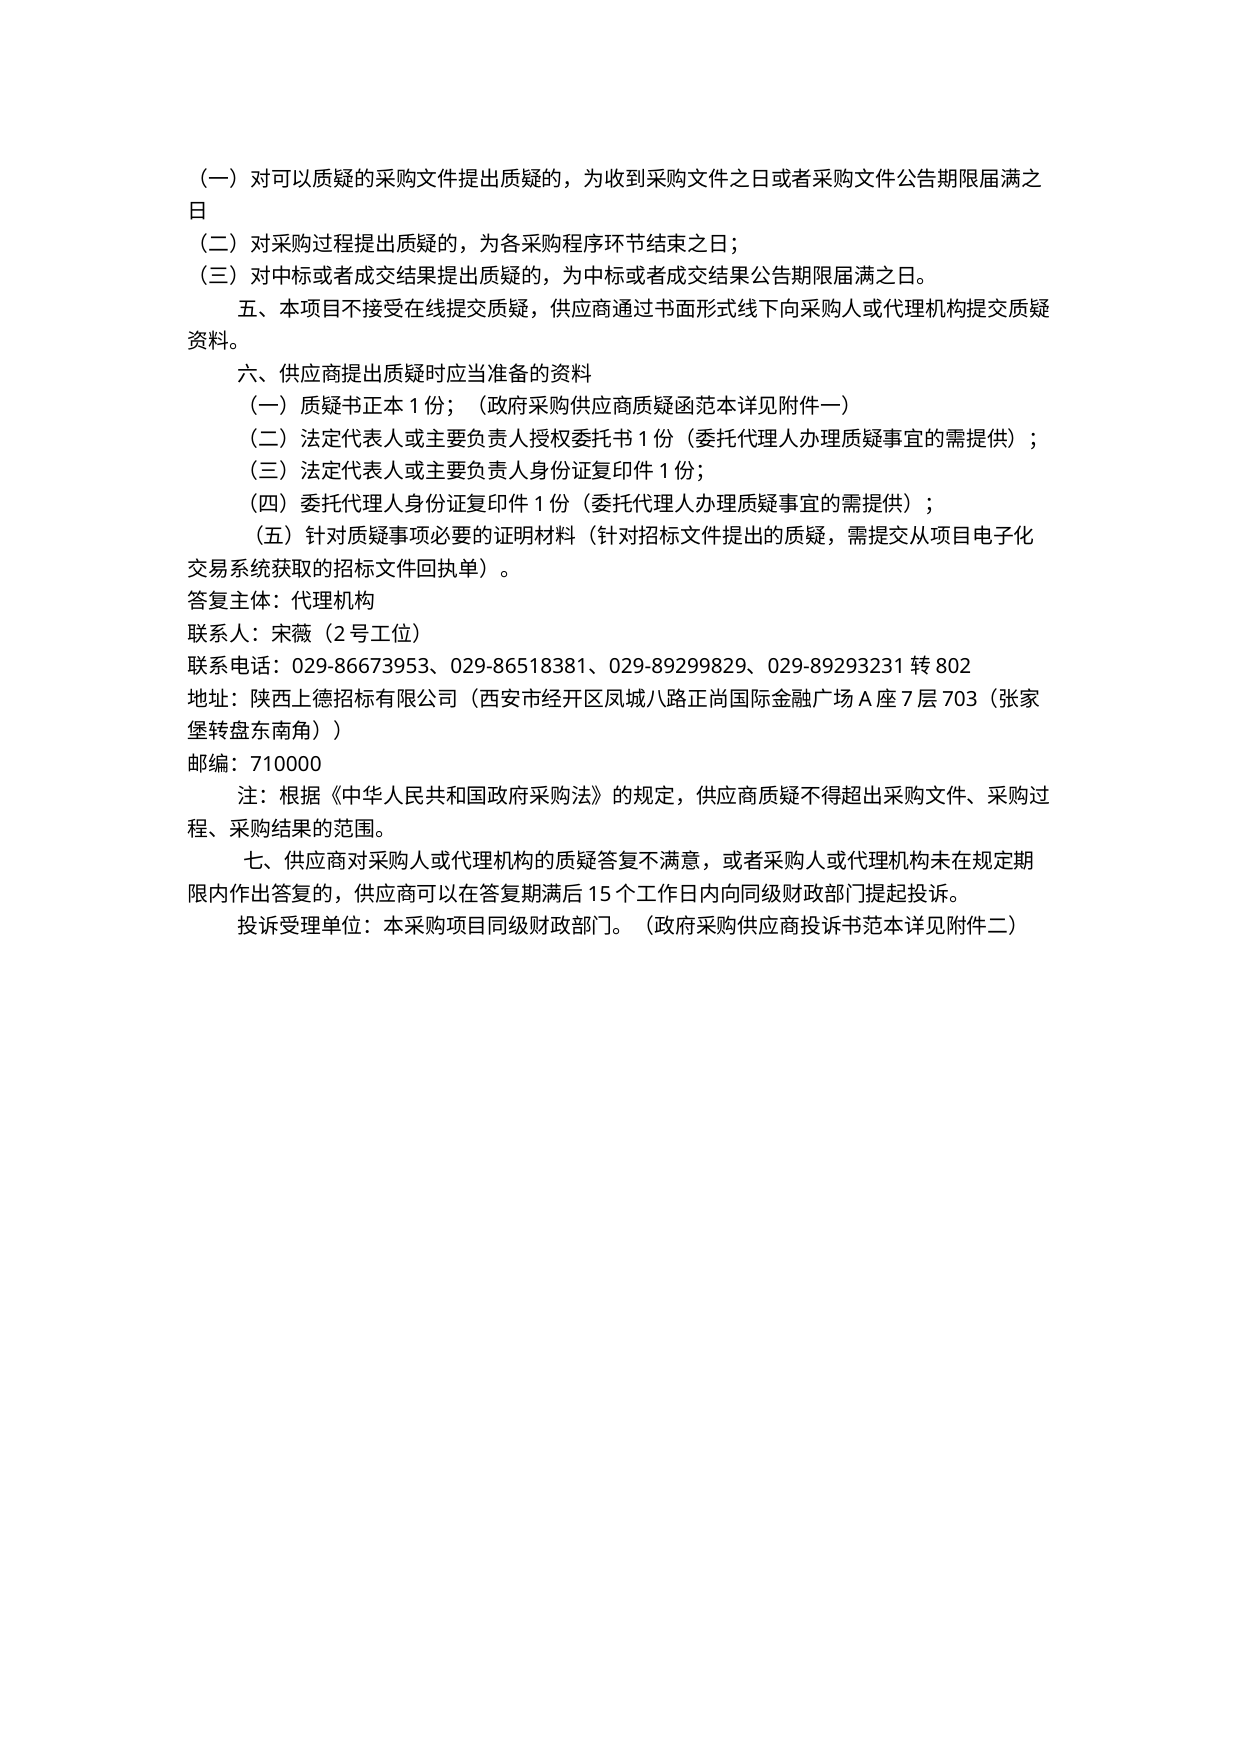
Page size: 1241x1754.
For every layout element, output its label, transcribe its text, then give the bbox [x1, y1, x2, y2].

text 联系电话：029-86673953、029-86518381、029-89299829、029-89293231 转802 [187, 649, 1053, 682]
text 邮编：710000 [187, 747, 1053, 779]
text （一）对可以质疑的采购文件提出质疑的，为收到采购文件之日或者采购文件公告期限届满之日 [187, 162, 1053, 227]
text （三）对中标或者成交结果提出质疑的，为中标或者成交结果公告期限届满之日。 [187, 259, 1053, 292]
text （一）质疑书正本1份；（政府采购供应商质疑函范本详见附件一） [187, 389, 1053, 422]
text 注：根据《中华人民共和国政府采购法》的规定，供应商质疑不得超出采购文件、采购过程、采购结果的范围。 [187, 779, 1053, 844]
text （二）法定代表人或主要负责人授权委托书1份（委托代理人办理质疑事宜的需提供）； [187, 422, 1053, 454]
text 七、供应商对采购人或代理机构的质疑答复不满意，或者采购人或代理机构未在规定期限内作出答复的，供应商可以在答复期满后15个工作日内向同级财政部门提起投诉。 [187, 844, 1053, 909]
text 联系人：宋薇（2号工位） [187, 617, 1053, 649]
text 答复主体：代理机构 [187, 584, 1053, 617]
text （二）对采购过程提出质疑的，为各采购程序环节结束之日； [187, 227, 1053, 259]
text 投诉受理单位：本采购项目同级财政部门。（政府采购供应商投诉书范本详见附件二） [187, 909, 1053, 942]
text （四）委托代理人身份证复印件1份（委托代理人办理质疑事宜的需提供）； [187, 487, 1053, 519]
text 地址：陕西上德招标有限公司（西安市经开区凤城八路正尚国际金融广场A座7层703（张家堡转盘东南角）） [187, 682, 1053, 747]
text （三）法定代表人或主要负责人身份证复印件1份； [187, 454, 1053, 487]
text （五）针对质疑事项必要的证明材料（针对招标文件提出的质疑，需提交从项目电子化交易系统获取的招标文件回执单）。 [187, 519, 1053, 584]
text 六、供应商提出质疑时应当准备的资料 [187, 357, 1053, 389]
text 五、本项目不接受在线提交质疑，供应商通过书面形式线下向采购人或代理机构提交质疑资料。 [187, 292, 1053, 357]
